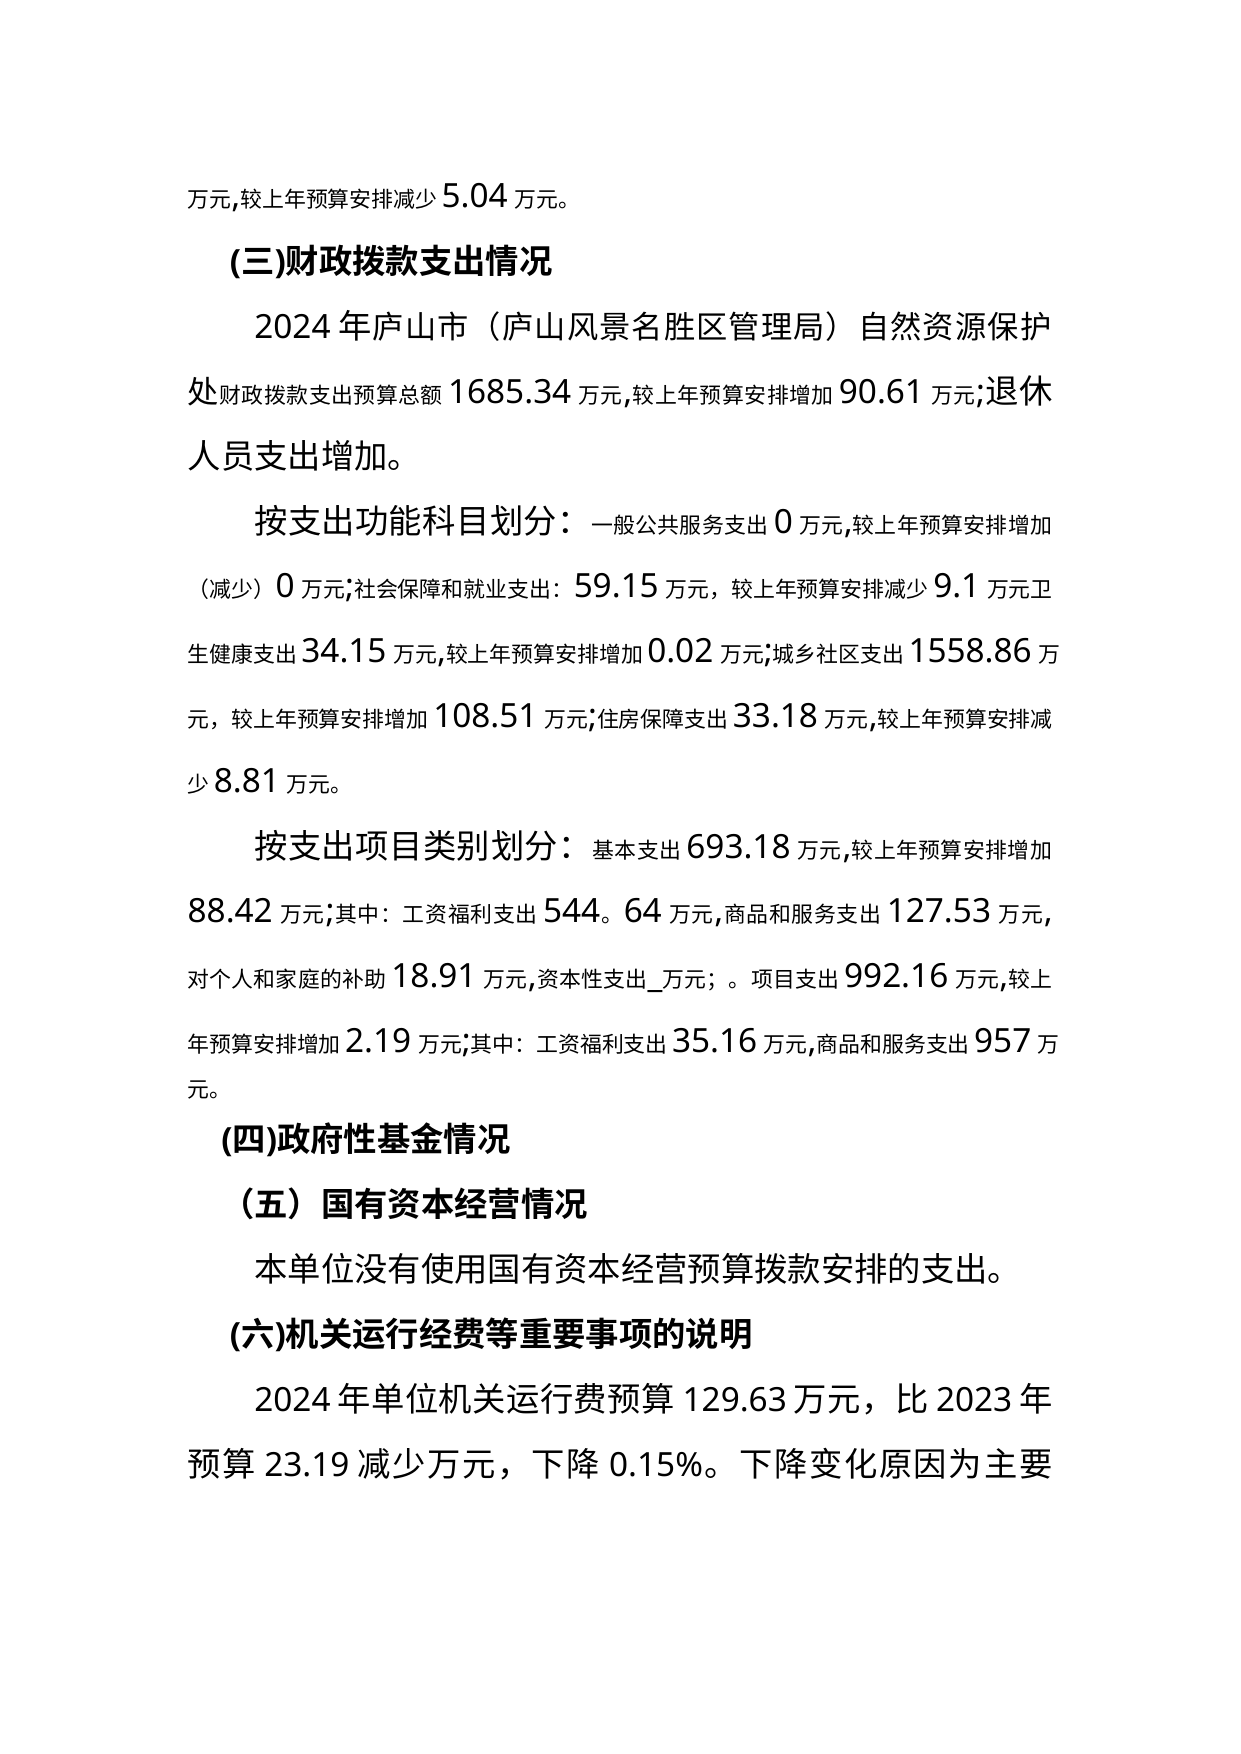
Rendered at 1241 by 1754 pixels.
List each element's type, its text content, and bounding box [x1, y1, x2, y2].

text 本单位没有使用国有资本经营预算拨款安排的支出。 [187, 1234, 1053, 1299]
text 按支出功能科目划分：一般公共服务支出0万元,较上年预算安排增加（减少）0万元;社会保障和就业支出：59.15万元，较上年预算安排减少9.1万元卫生健康支出34.15万元,较上年预算安排增加0.02万元;城乡社区支出1558.86万元，较上年预算安排增加108.51万元;住房保障支出33.18万元,较上年预算安排减少8.81万元。 [187, 487, 1053, 812]
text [187, 162, 1053, 227]
text (四)政府性基金情况 [187, 1104, 1053, 1169]
text （五）国有资本经营情况 [187, 1169, 1053, 1234]
text (三)财政拨款支出情况 [187, 227, 1053, 292]
text (六)机关运行经费等重要事项的说明 [187, 1299, 1053, 1364]
text 按支出项目类别划分：基本支出693.18万元,较上年预算安排增加88.42万元;其中：工资福利支出544。64万元,商品和服务支出127.53万元,对个人和家庭的补助18.91万元,资本性支出_万元；。项目支出992.16万元,较上年预算安排增加2.19万元;其中：工资福利支出35.16万元,商品和服务支出957万元。 [187, 812, 1053, 1104]
text 2024年庐山市（庐山风景名胜区管理局）自然资源保护处财政拨款支出预算总额1685.34万元,较上年预算安排增加90.61万元;退休人员支出增加。 [187, 292, 1053, 487]
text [187, 1364, 1053, 1494]
